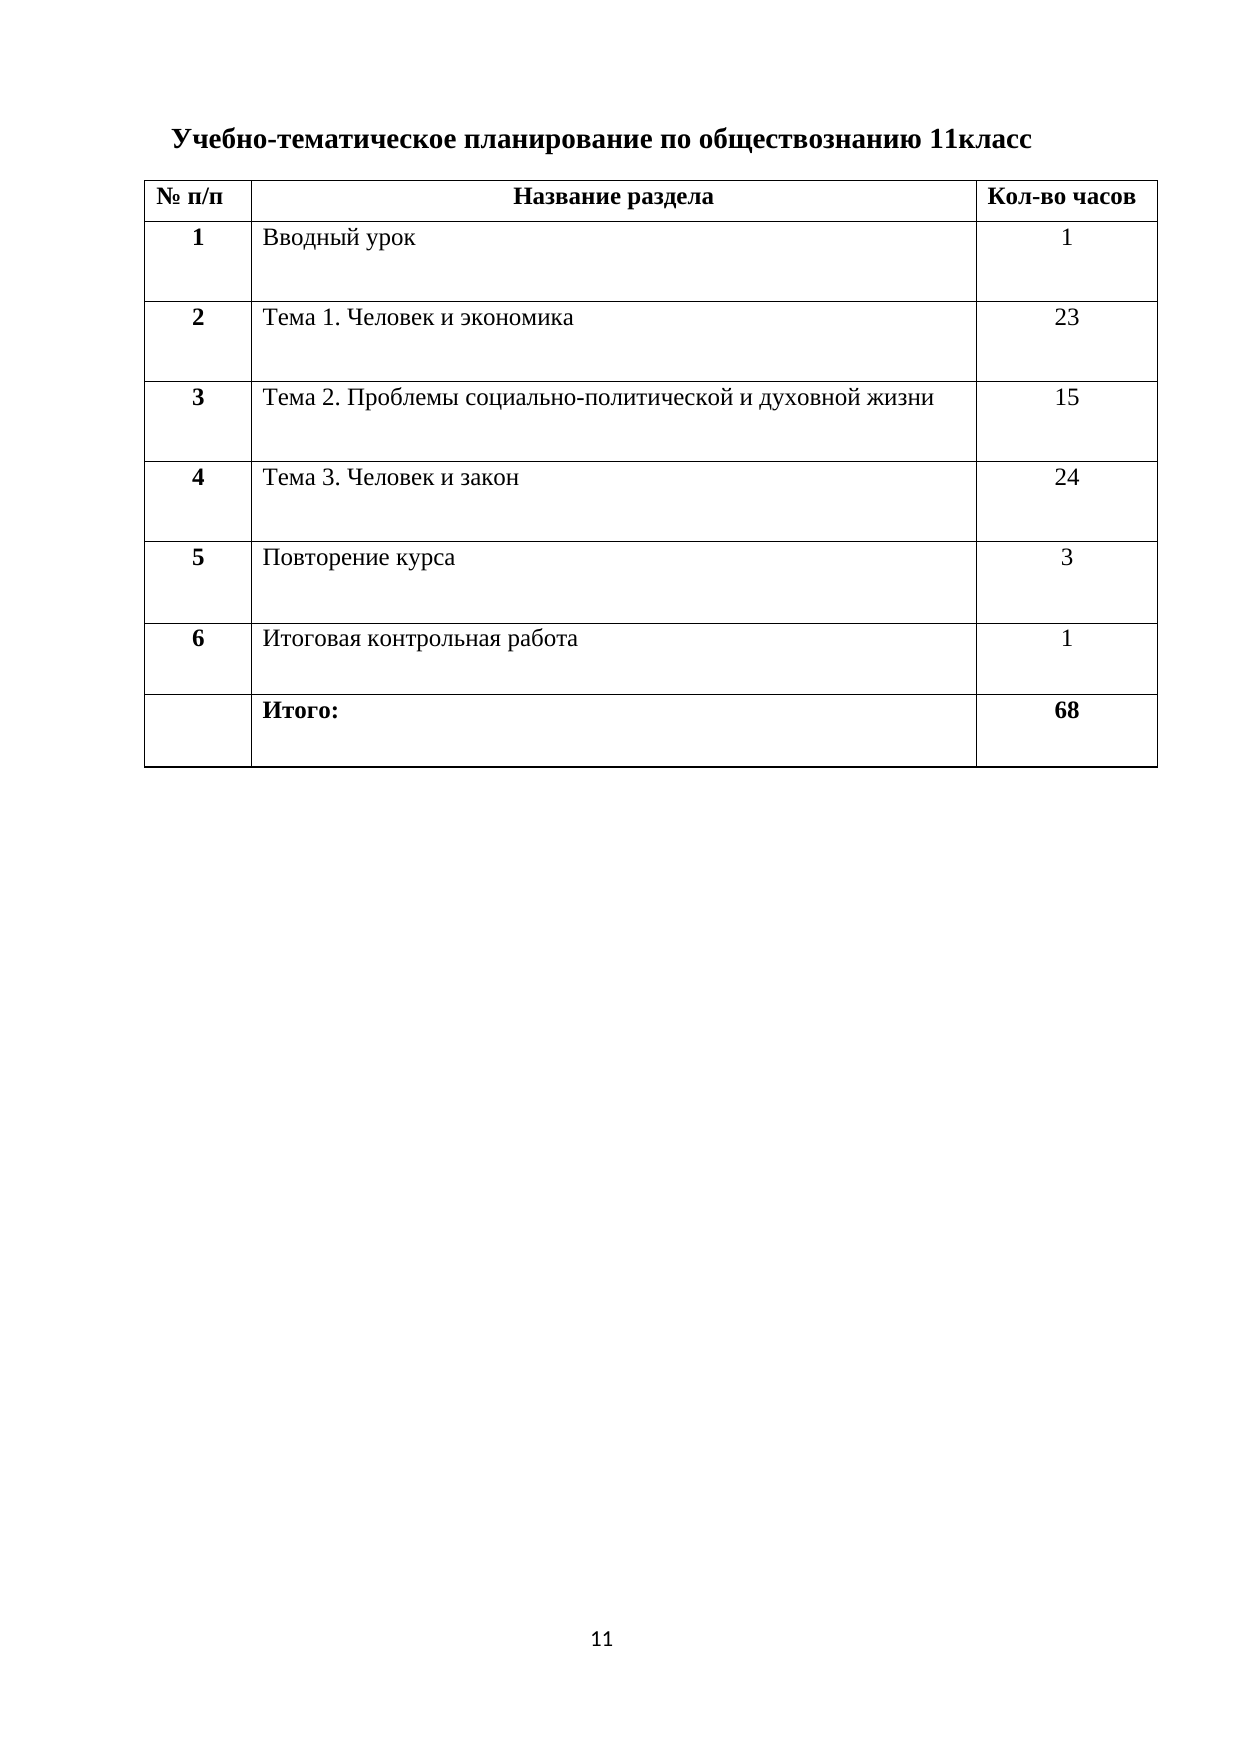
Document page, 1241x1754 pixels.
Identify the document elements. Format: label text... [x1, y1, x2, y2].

table_cell Тема 3. Человек и закон [252, 462, 976, 541]
table_cell Тема 2. Проблемы социально-политической и духовной жизни [252, 382, 976, 461]
table_cell 2 [145, 302, 251, 381]
table_cell Вводный урок [252, 222, 976, 301]
table_cell 15 [977, 382, 1157, 461]
table_cell Итого: [252, 695, 976, 766]
table_cell 3 [145, 382, 251, 461]
table_cell 1 [977, 624, 1157, 694]
table_cell 24 [977, 462, 1157, 541]
table_cell 3 [977, 542, 1157, 622]
text Учебно-тематическое планирование по обществознанию 11класс [56, 121, 1147, 154]
table_cell 5 [145, 542, 251, 622]
table_cell Повторение курса [252, 542, 976, 622]
table_cell [145, 695, 251, 766]
table_cell 1 [977, 222, 1157, 301]
table_cell 6 [145, 624, 251, 694]
table_header Кол-во часов [977, 181, 1157, 221]
table_header № п/п [145, 181, 251, 221]
table_cell Тема 1. Человек и экономика [252, 302, 976, 381]
table_cell 4 [145, 462, 251, 541]
table_cell 1 [145, 222, 251, 301]
table_cell 23 [977, 302, 1157, 381]
table_cell 68 [977, 695, 1157, 766]
table_header Название раздела [252, 181, 976, 221]
table_cell Итоговая контрольная работа [252, 624, 976, 694]
